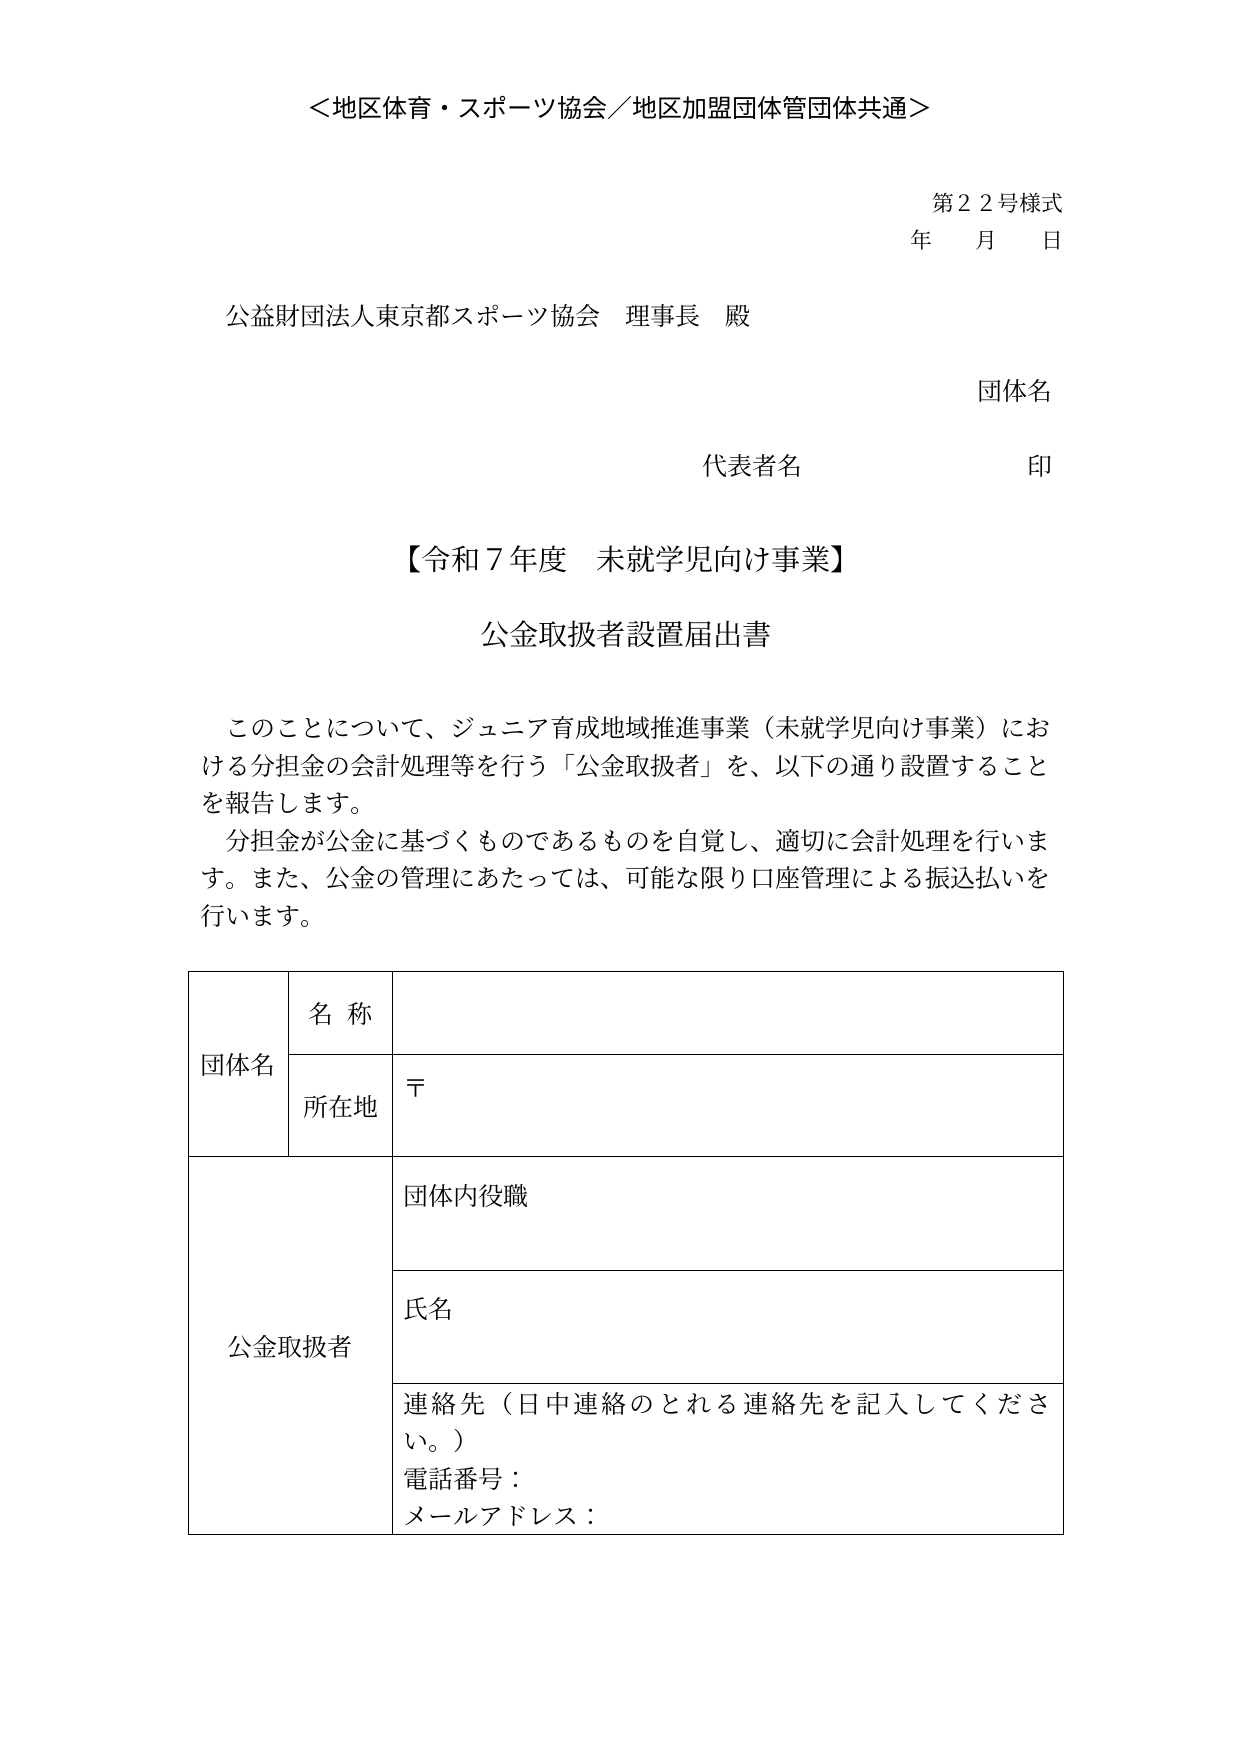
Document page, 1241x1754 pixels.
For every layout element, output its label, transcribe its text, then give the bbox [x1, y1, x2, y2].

text 年 月 日 [177, 221, 1063, 258]
table_cell 団体内役職 [393, 1157, 1063, 1269]
table_header 公益財団法人東京都スポーツ協会 理事長 殿 団体名 代表者名 印 【令和７年度 未就学児向け事業】 公金取扱者設置届出書 このことについて、ジュニア育成地域推進事業（未就学児向け事業）における分担金の会計処理等を行う「公金取扱者」を、以下の通り設置することを報告します。 分担金が公金に基づくものであるものを自覚し、適切に会計処理を行います。また、公金の管理にあたっては、可能な限り口座管理による振込払いを行います。 [189, 296, 1063, 971]
table_cell 名称 [289, 972, 392, 1053]
table_cell 団体名 [189, 972, 288, 1156]
table_cell 所在地 [289, 1055, 392, 1156]
table_cell 公金取扱者 [189, 1157, 392, 1534]
table_cell 〒 [393, 1055, 1063, 1156]
text 第２２号様式 [177, 183, 1063, 221]
table_cell [393, 972, 1063, 1053]
table_cell 氏名 [393, 1271, 1063, 1383]
table_cell 連絡先（日中連絡のとれる連絡先を記入してください。） 電話番号： メールアドレス： [393, 1384, 1063, 1534]
